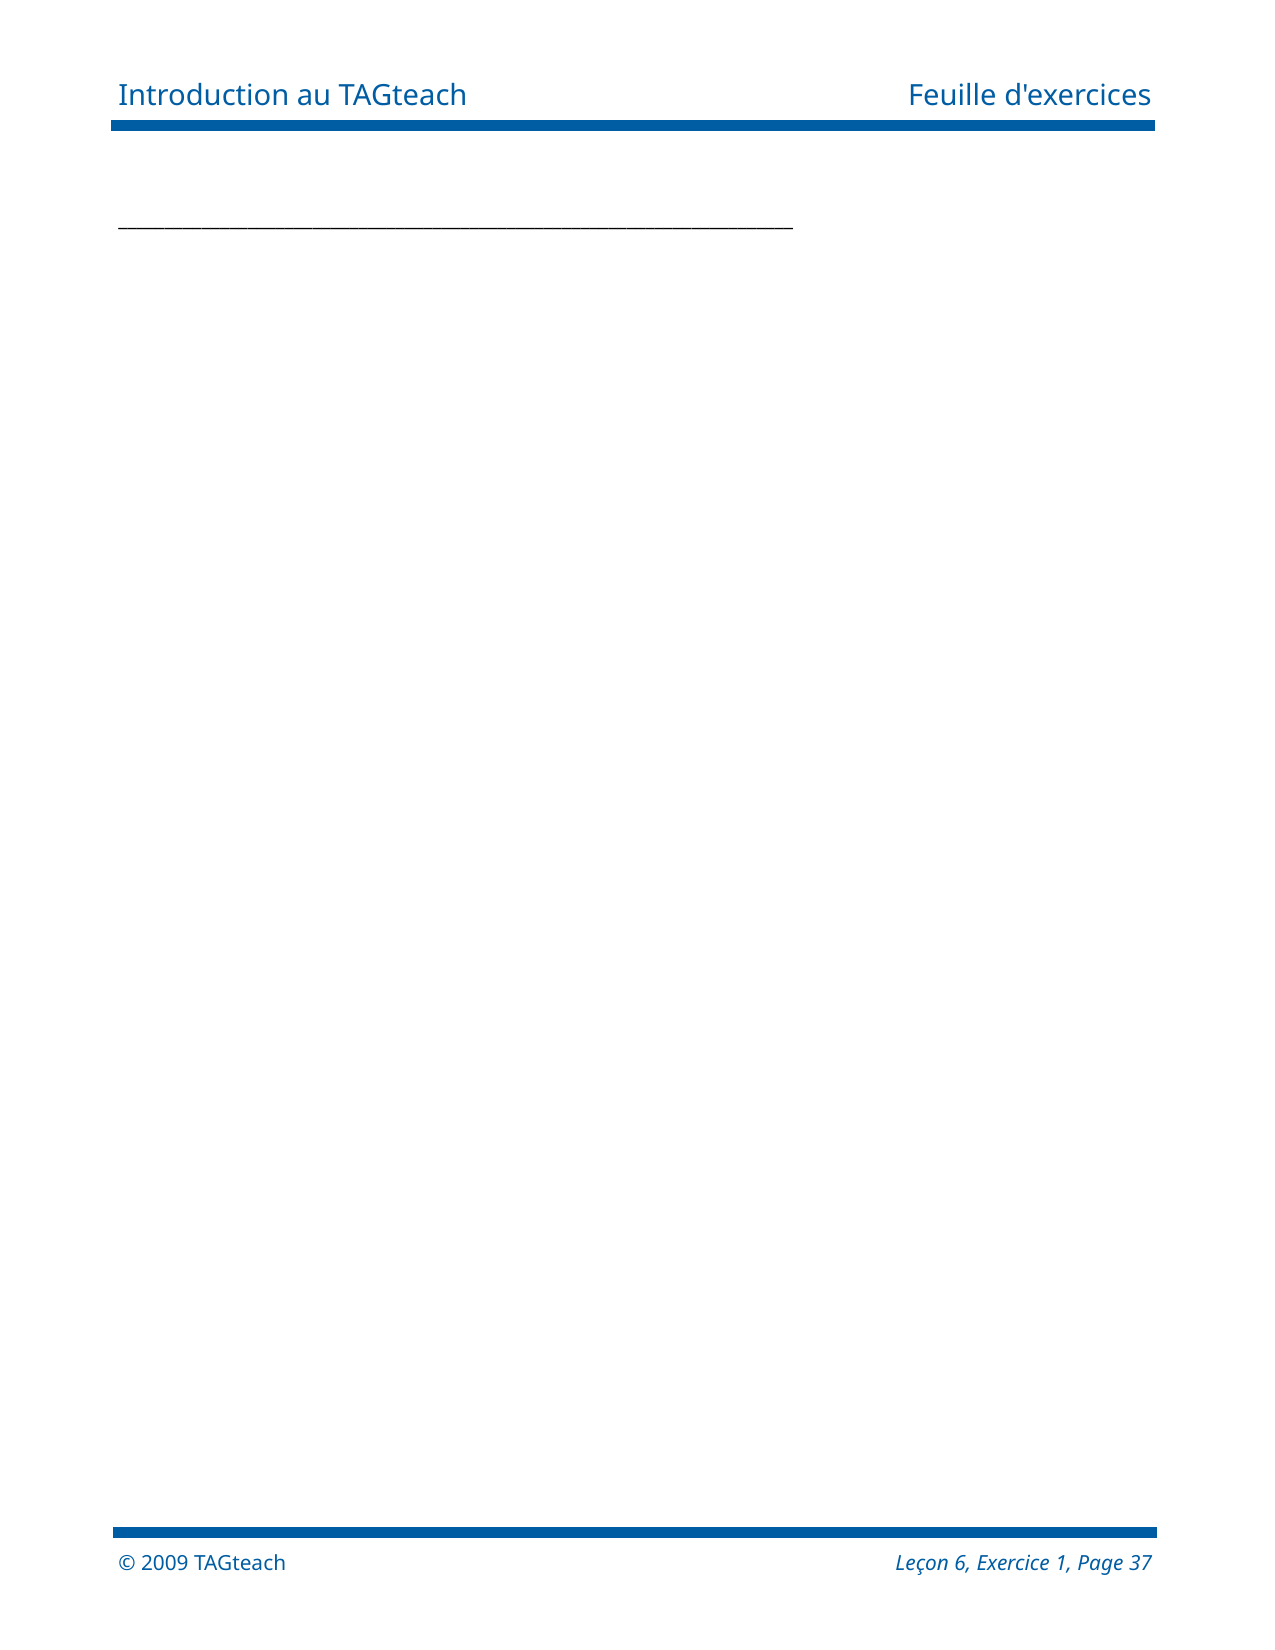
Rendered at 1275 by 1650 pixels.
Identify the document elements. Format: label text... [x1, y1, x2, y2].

text _________________________________________________________________________ [118, 204, 1194, 233]
